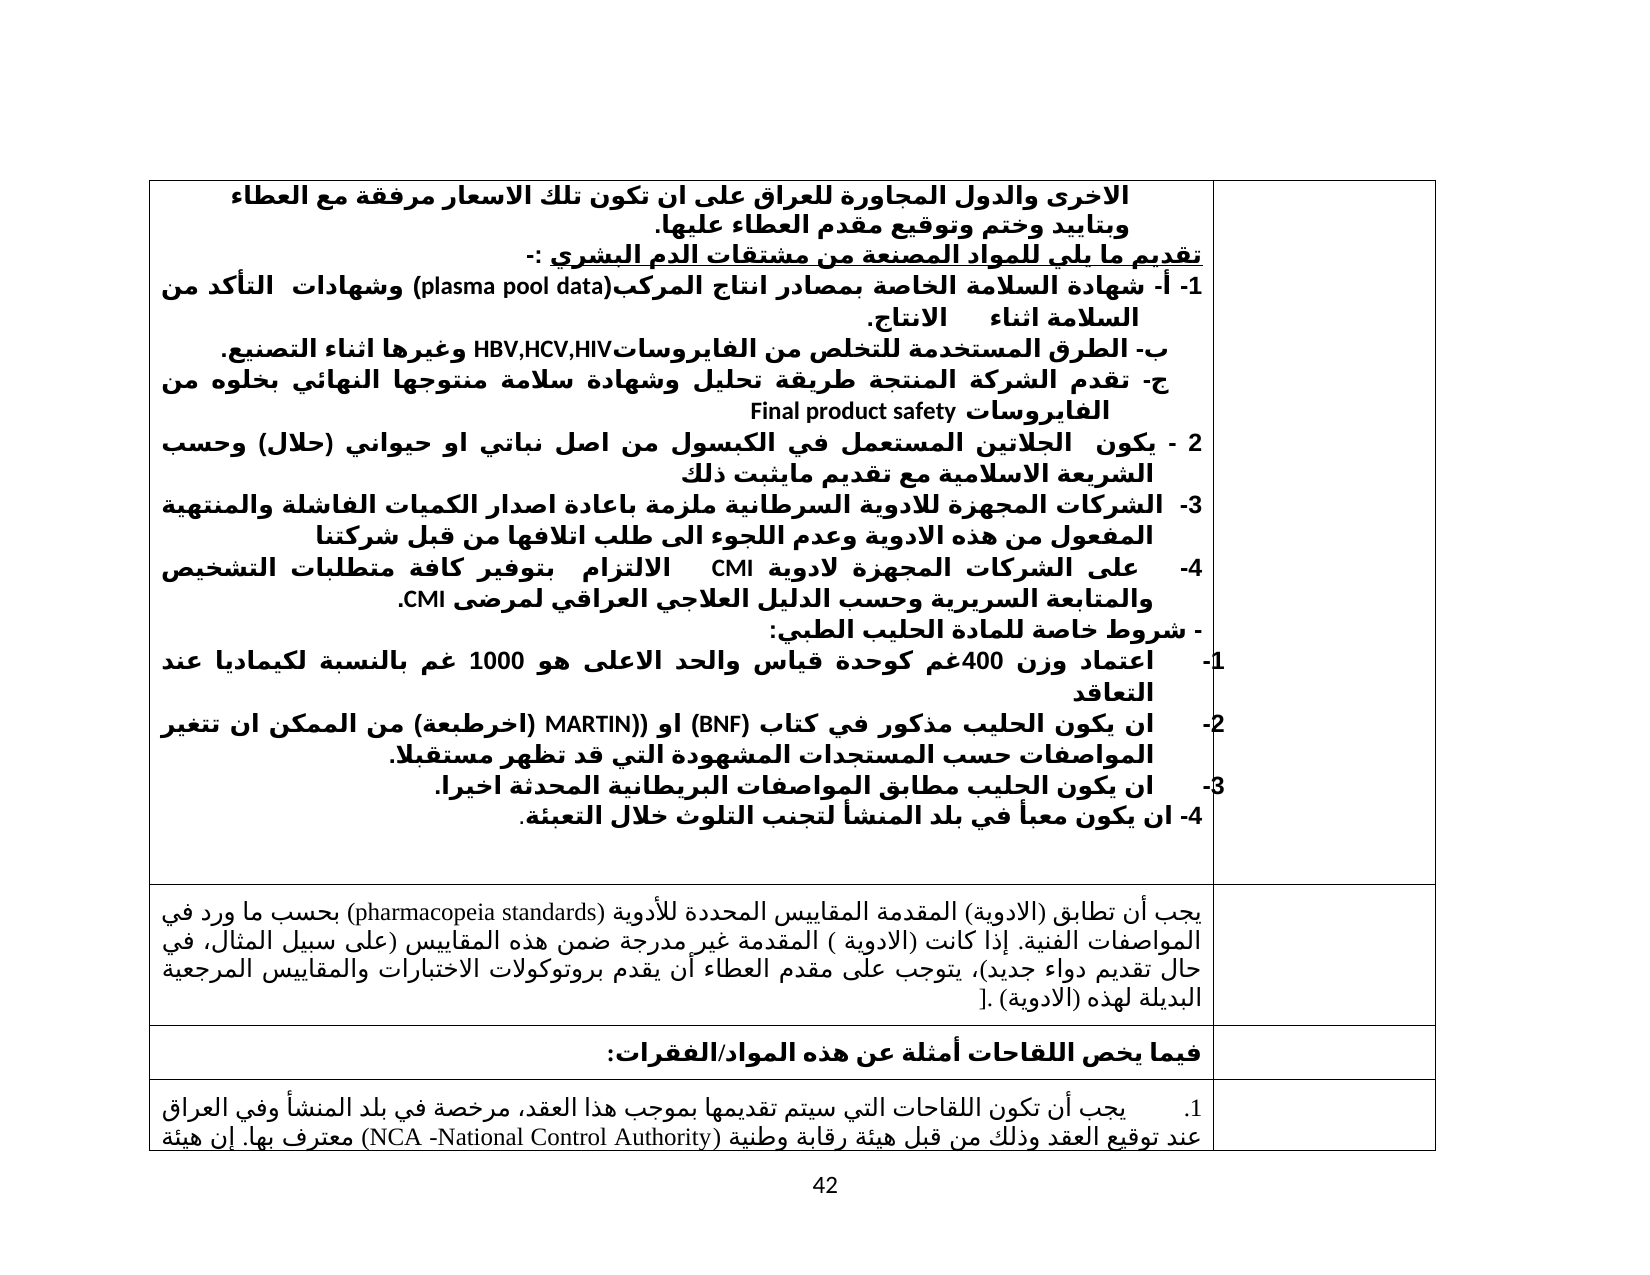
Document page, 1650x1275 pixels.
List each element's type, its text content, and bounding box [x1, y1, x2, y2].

table_cell [1214, 1026, 1435, 1079]
table_cell [1214, 1080, 1435, 1150]
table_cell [150, 181, 1213, 883]
table_cell [1214, 885, 1435, 1024]
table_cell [150, 1080, 1213, 1150]
table_cell فيما يخص اللقاحات أمثلة عن هذه المواد/الفقرات: [150, 1026, 1213, 1079]
table_cell [1214, 181, 1435, 883]
table_cell يجب أن تطابق (الادوية) المقدمة المقاييس المحددة للأدوية (pharmacopeia standards) بحسب ما ورد في المواصفات الفنية. إذا كانت (الادوية ) المقدمة غير مدرجة ضمن هذه المقاييس (على سبيل المثال، في حال تقديم دواء جديد)، يتوجب على مقدم العطاء أن يقدم بروتوكولات الاختبارات والمقاييس المرجعية البديلة لهذه (الادوية) .[ [150, 885, 1213, 1024]
